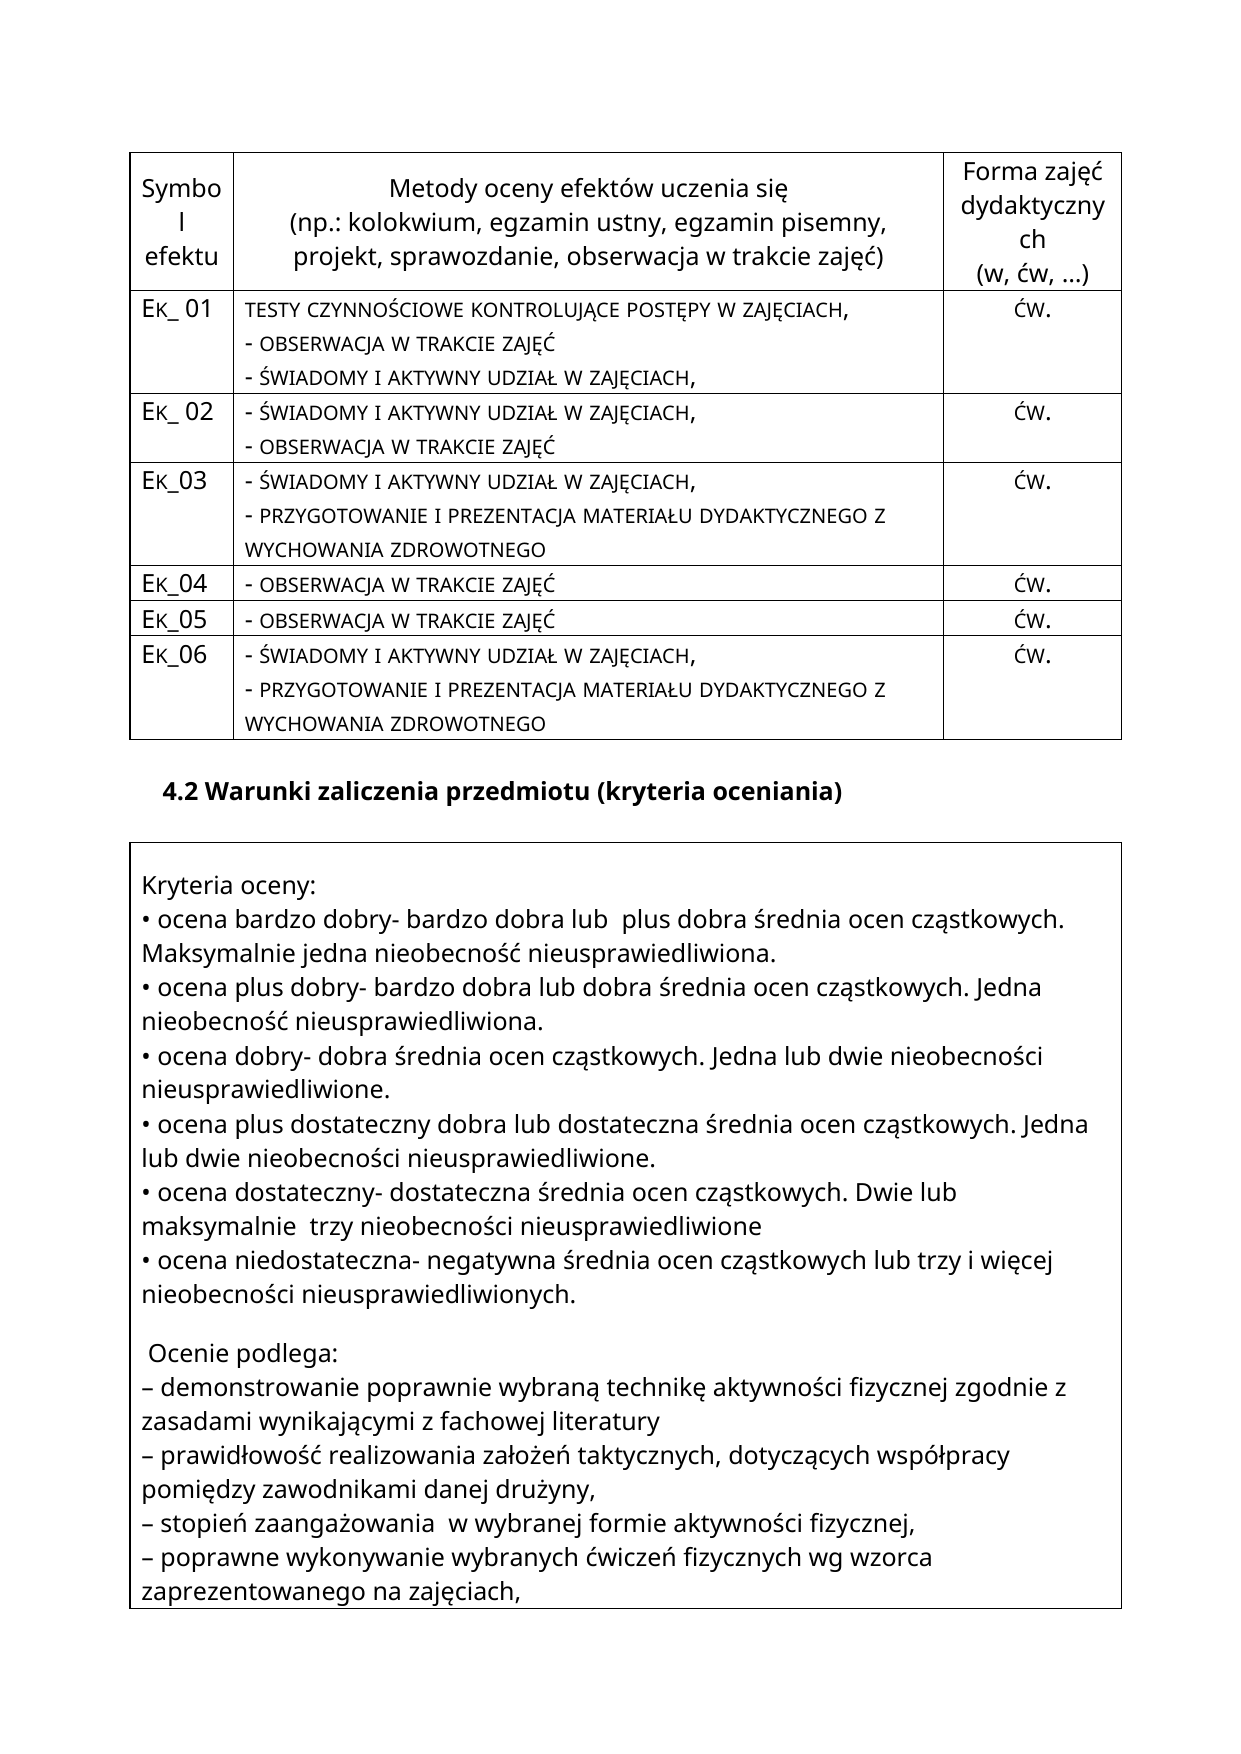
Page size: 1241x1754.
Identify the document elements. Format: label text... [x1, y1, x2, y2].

table_cell ćw. [944, 463, 1121, 565]
text 4.2 Warunki zaliczenia przedmiotu (kryteria oceniania) [162, 774, 1122, 808]
table_cell Ek_04 [131, 566, 233, 600]
table_cell ćw. [944, 601, 1121, 635]
table_cell Ek_ 02 [131, 394, 233, 462]
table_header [131, 843, 1121, 1608]
table_cell - świadomy i aktywny udział w zajęciach, - przygotowanie i prezentacja materiału dydaktycznego z wychowania zdrowotnego [234, 636, 943, 738]
table_cell testy czynnościowe kontrolujące postępy w zajęciach, - obserwacja w trakcie zajęć - świadomy i aktywny udział w zajęciach, [234, 291, 943, 393]
table_cell ćw. [944, 291, 1121, 393]
table_header Forma zajęć dydaktycznych (w, ćw, …) [944, 153, 1121, 289]
table_cell - obserwacja w trakcie zajęć [234, 601, 943, 635]
table_cell ćw. [944, 394, 1121, 462]
table_header Metody oceny efektów uczenia się (np.: kolokwium, egzamin ustny, egzamin pisemny, projekt, sprawozdanie, obserwacja w trakcie zajęć) [234, 153, 943, 289]
table_cell - świadomy i aktywny udział w zajęciach, - obserwacja w trakcie zajęć [234, 394, 943, 462]
table_cell Ek_06 [131, 636, 233, 738]
table_cell ćw. [944, 636, 1121, 738]
table_cell - obserwacja w trakcie zajęć [234, 566, 943, 600]
table_header Symbol efektu [131, 153, 233, 289]
table_cell Ek_05 [131, 601, 233, 635]
table_cell Ek_03 [131, 463, 233, 565]
table_cell Ek_ 01 [131, 291, 233, 393]
table_cell - świadomy i aktywny udział w zajęciach, - przygotowanie i prezentacja materiału dydaktycznego z wychowania zdrowotnego [234, 463, 943, 565]
table_cell ćw. [944, 566, 1121, 600]
